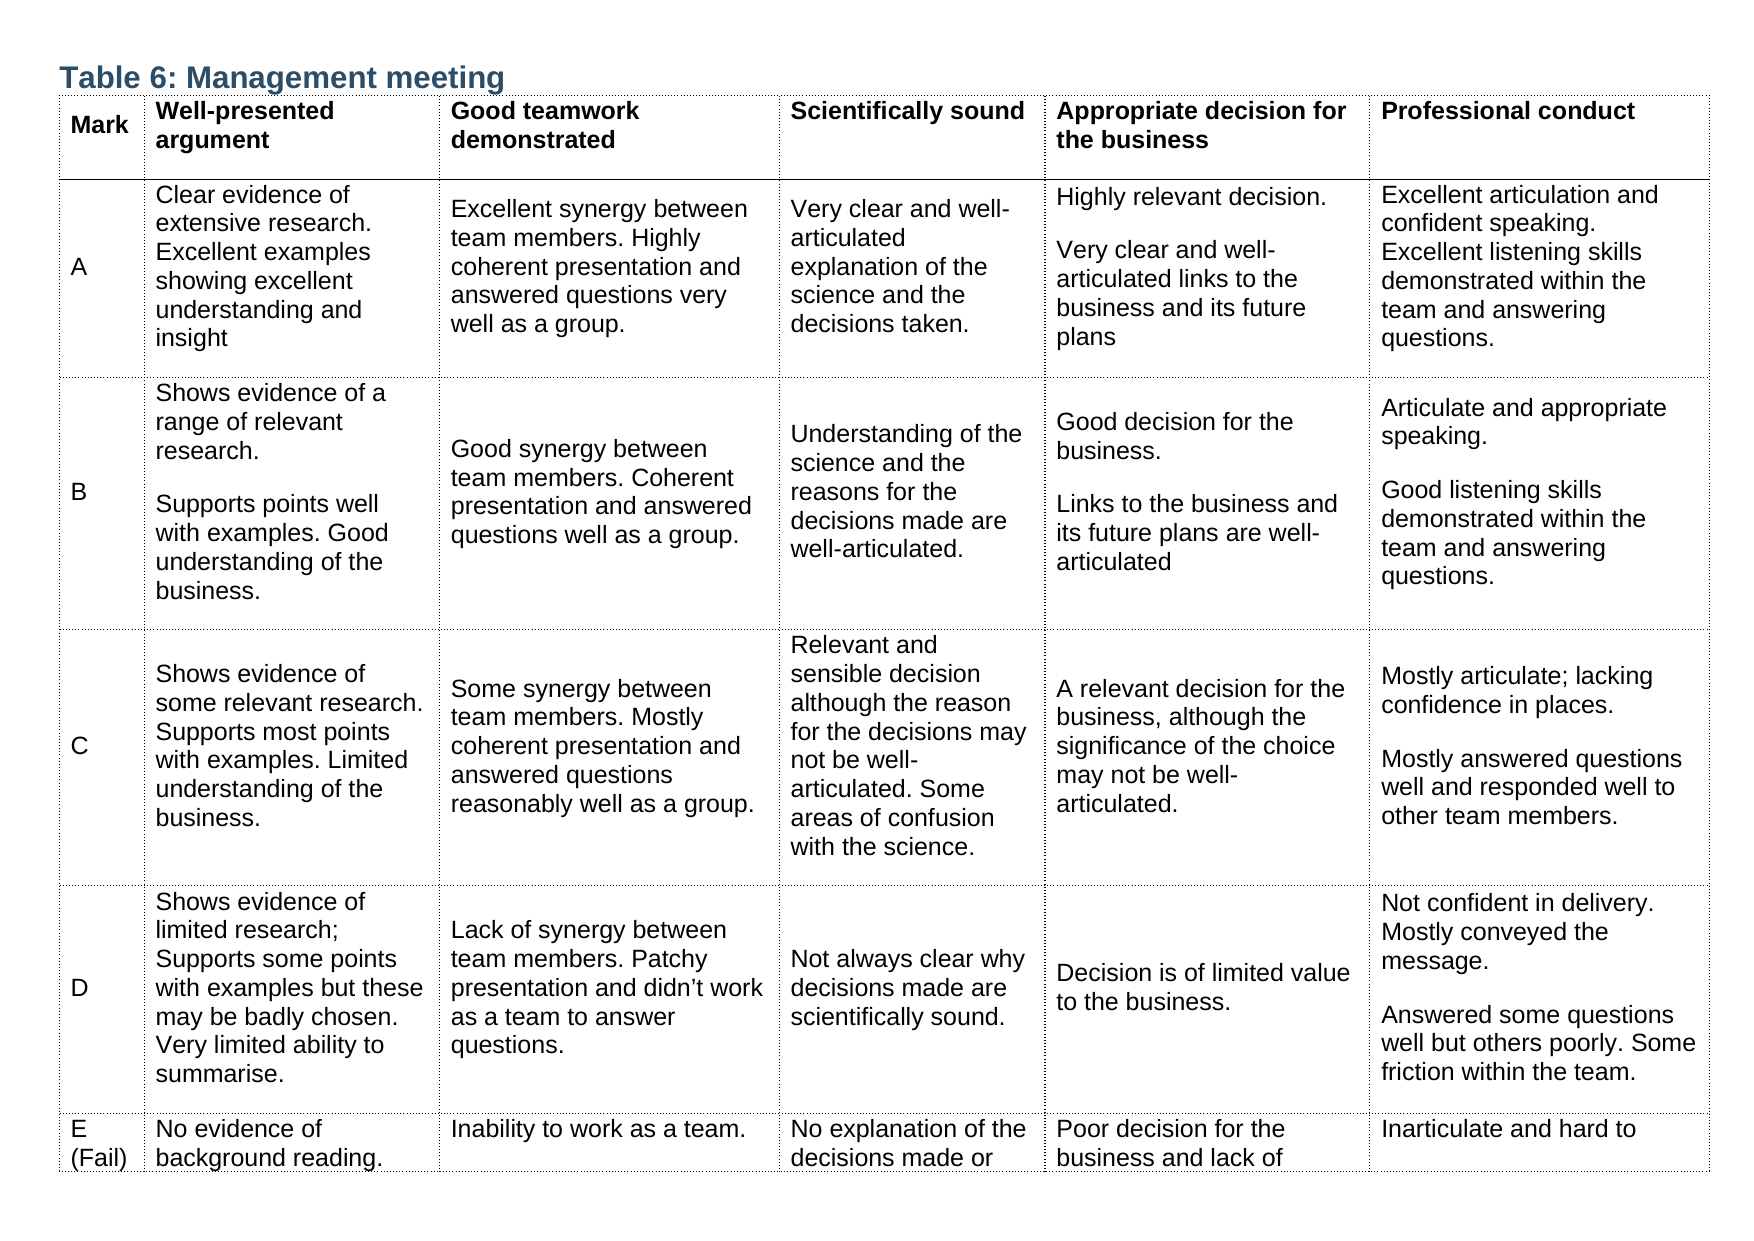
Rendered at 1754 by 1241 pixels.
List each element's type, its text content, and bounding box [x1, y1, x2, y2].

table_cell D [59, 885, 144, 1113]
table_cell Clear evidence of extensive research. Excellent examples showing excellent understanding and insight [144, 180, 439, 377]
table_header Good teamwork demonstrated [439, 95, 779, 178]
table_cell E (Fail) [59, 1113, 144, 1171]
table_cell Good synergy between team members. Coherent presentation and answered questions well as a group. [439, 377, 779, 629]
table_cell Shows evidence of limited research; Supports some points with examples but these may be badly chosen. Very limited ability to summarise. [144, 885, 439, 1113]
table_cell Excellent synergy between team members. Highly coherent presentation and answered questions very well as a group. [439, 180, 779, 377]
table_cell Lack of synergy between team members. Patchy presentation and didn’t work as a team to answer questions. [439, 885, 779, 1113]
table_cell Excellent articulation and confident speaking. Excellent listening skills demonstrated within the team and answering questions. [1370, 180, 1709, 377]
table_cell Decision is of limited value to the business. [1045, 885, 1370, 1113]
table_cell Shows evidence of some relevant research. Supports most points with examples. Limited understanding of the business. [144, 629, 439, 885]
table_cell Shows evidence of a range of relevant research. Supports points well with examples. Good understanding of the business. [144, 377, 439, 629]
table_header Professional conduct [1370, 95, 1709, 178]
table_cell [779, 1113, 1045, 1171]
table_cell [144, 1113, 439, 1171]
table_cell Not confident in delivery. Mostly conveyed the message. Answered some questions well but others poorly. Some friction within the team. [1370, 885, 1709, 1113]
table_cell Very clear and well- articulated explanation of the science and the decisions taken. [779, 180, 1045, 377]
table_cell A [59, 180, 144, 377]
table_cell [1370, 1113, 1709, 1171]
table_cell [1045, 1113, 1370, 1171]
table_cell A relevant decision for the business, although the significance of the choice may not be well-articulated. [1045, 629, 1370, 885]
table_cell Some synergy between team members. Mostly coherent presentation and answered questions reasonably well as a group. [439, 629, 779, 885]
table_cell Not always clear why decisions made are scientifically sound. [779, 885, 1045, 1113]
table_cell Highly relevant decision. Very clear and well- articulated links to the business and its future plans [1045, 180, 1370, 377]
text Table 6: Management meeting [59, 59, 1695, 95]
table_header Scientifically sound [779, 95, 1045, 178]
table_cell Relevant and sensible decision although the reason for the decisions may not be well-articulated. Some areas of confusion with the science. [779, 629, 1045, 885]
table_header Appropriate decision for the business [1045, 95, 1370, 178]
table_cell Mostly articulate; lacking confidence in places. Mostly answered questions well and responded well to other team members. [1370, 629, 1709, 885]
table_header Mark [59, 95, 144, 178]
table_header Well-presented argument [144, 95, 439, 178]
table_cell B [59, 377, 144, 629]
table_cell Understanding of the science and the reasons for the decisions made are well-articulated. [779, 377, 1045, 629]
table_cell Articulate and appropriate speaking. Good listening skills demonstrated within the team and answering questions. [1370, 377, 1709, 629]
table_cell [439, 1113, 779, 1171]
table_cell C [59, 629, 144, 885]
table_cell Good decision for the business. Links to the business and its future plans are well-articulated [1045, 377, 1370, 629]
